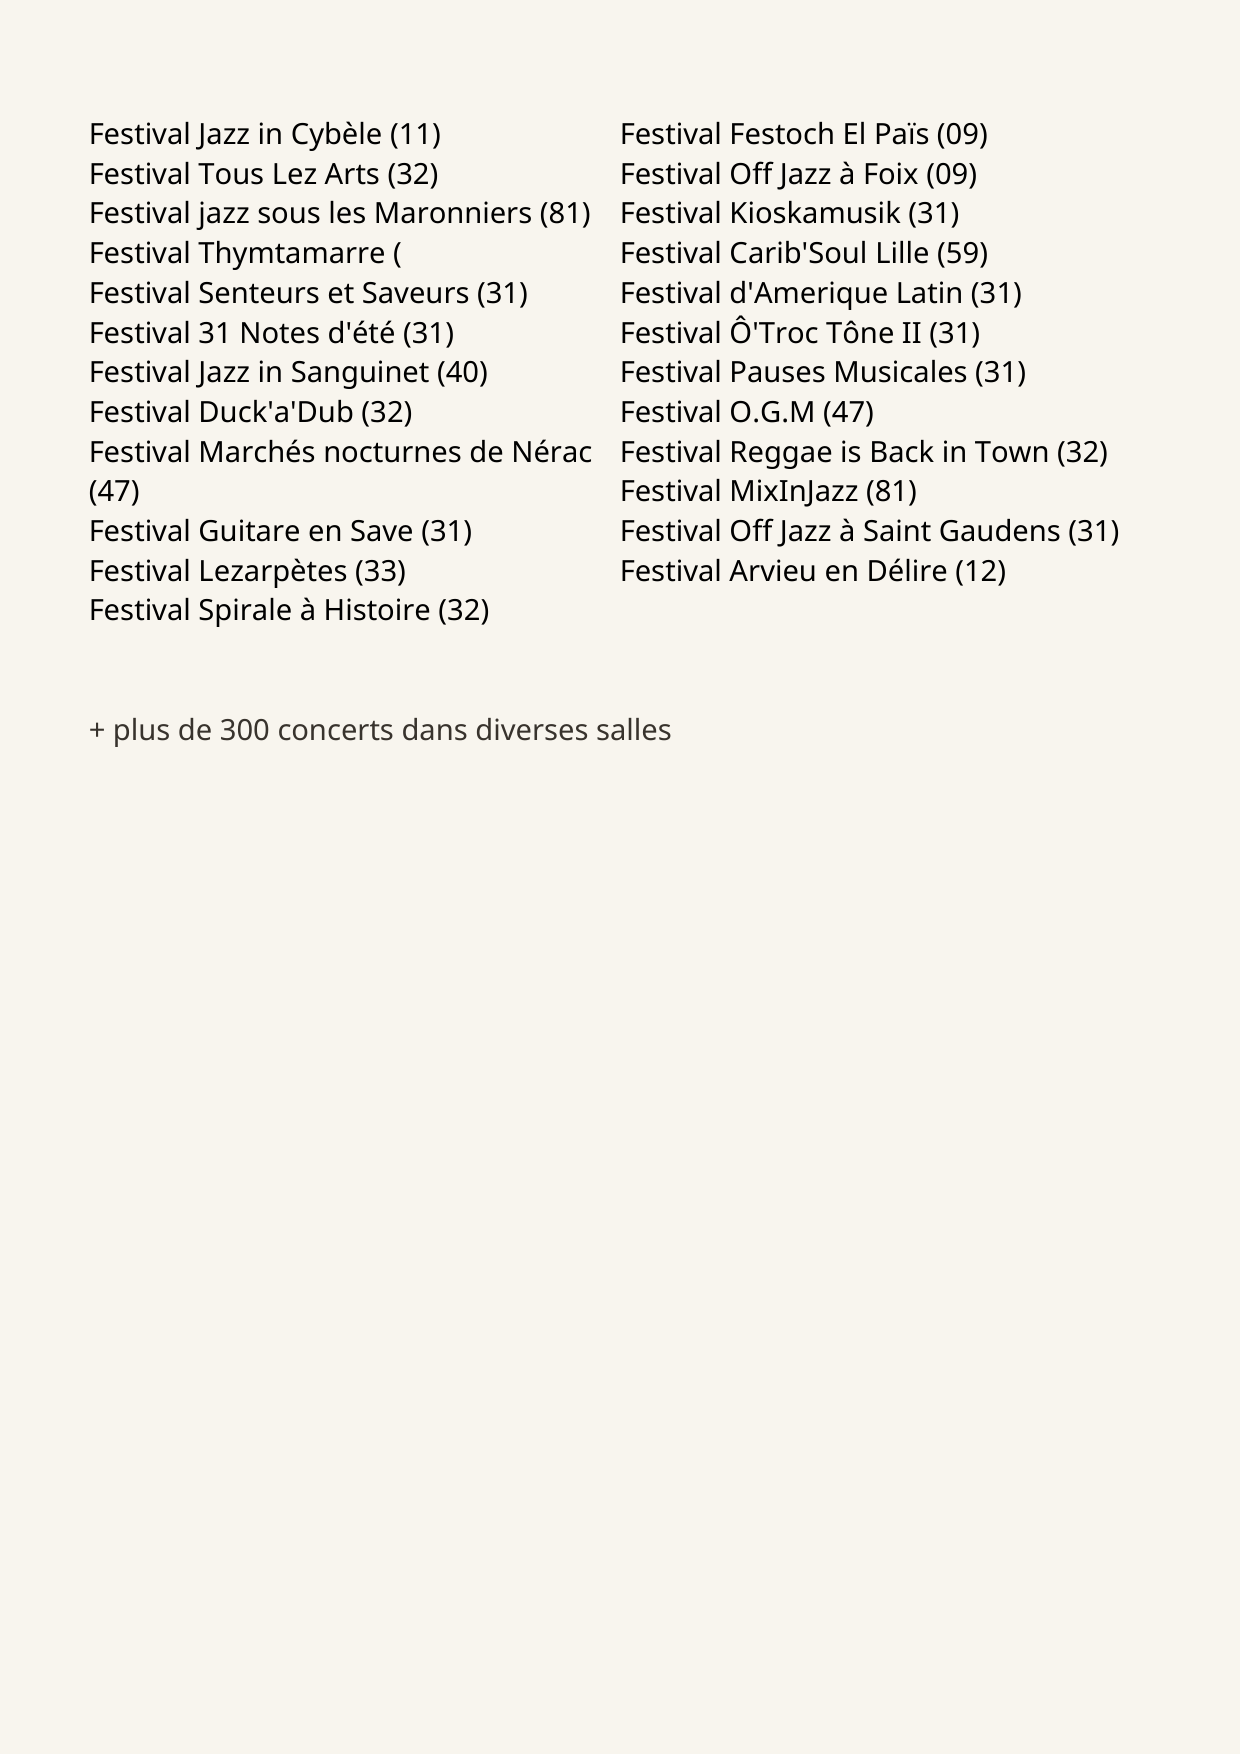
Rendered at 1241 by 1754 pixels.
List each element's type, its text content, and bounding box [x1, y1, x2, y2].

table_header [89, 114, 619, 669]
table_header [620, 114, 1151, 669]
text + plus de 300 concerts dans diverses salles [88, 709, 1152, 748]
